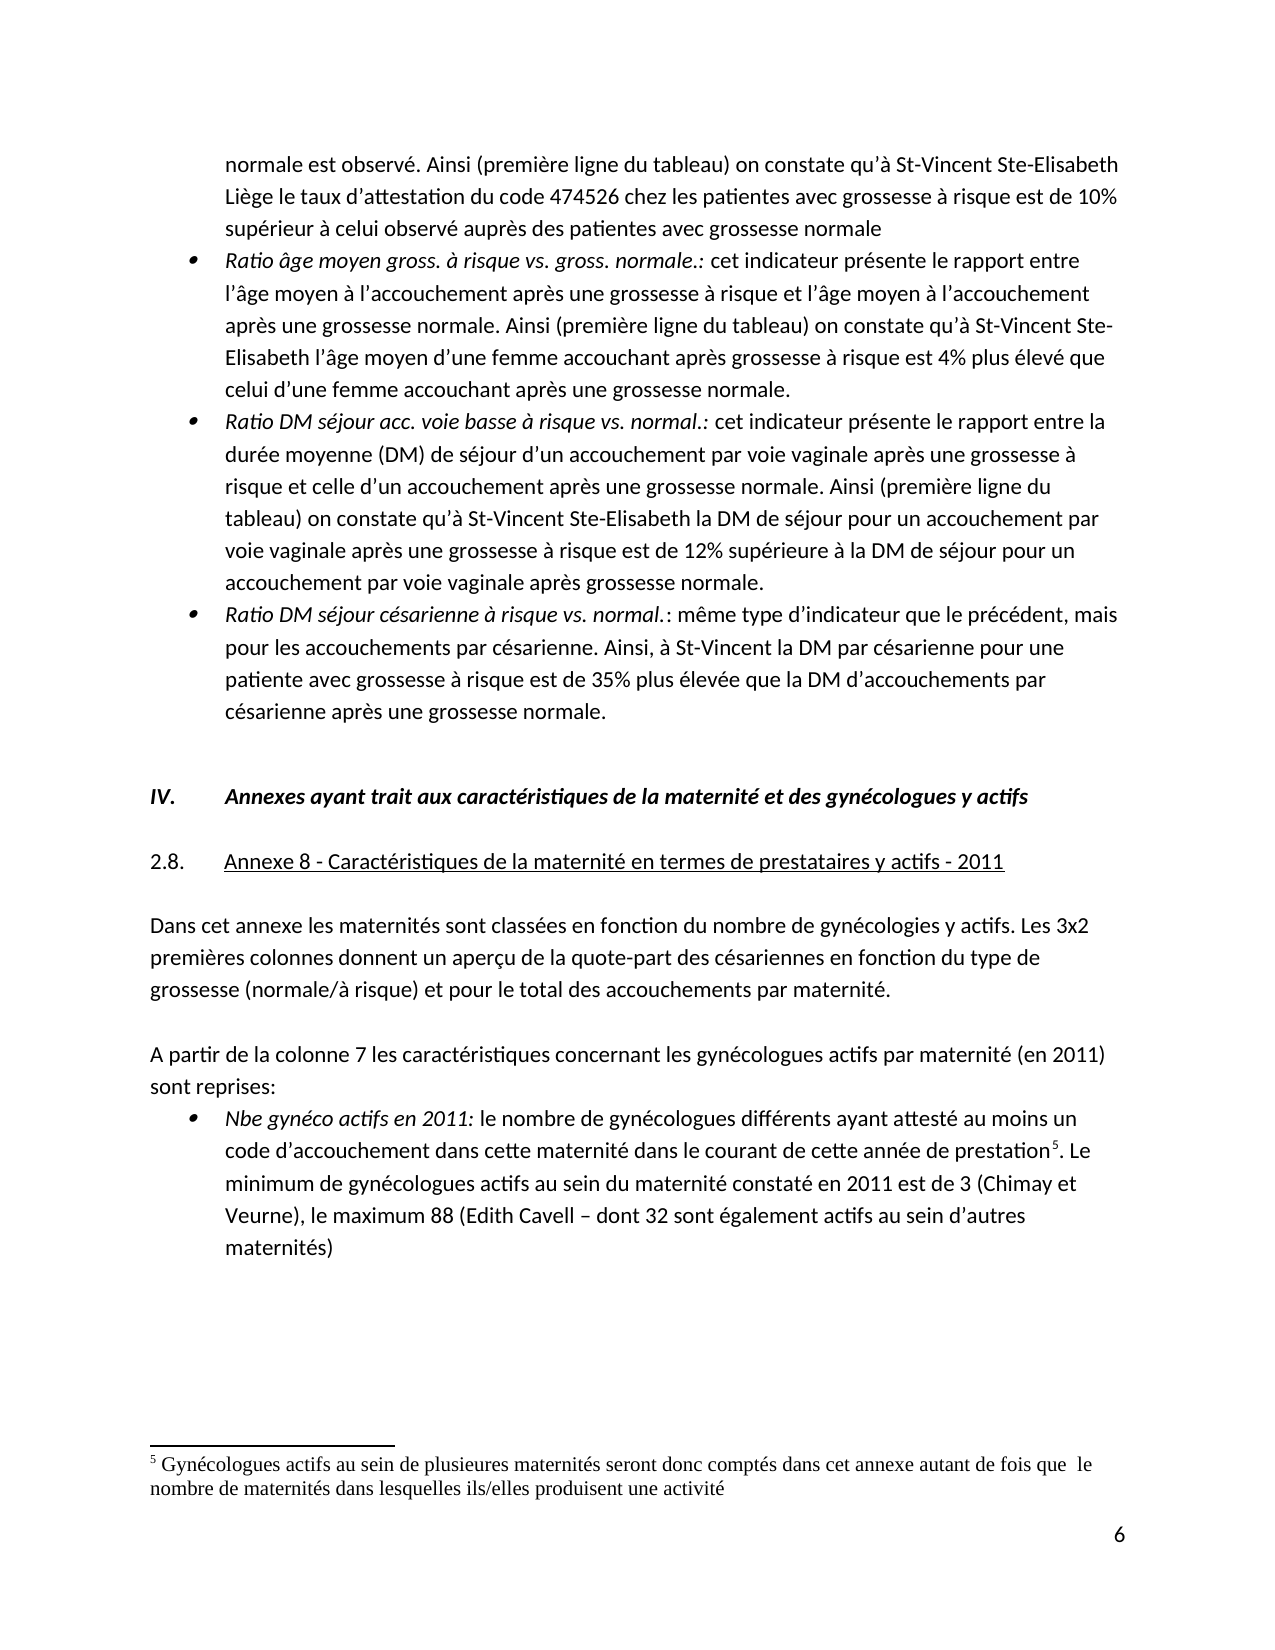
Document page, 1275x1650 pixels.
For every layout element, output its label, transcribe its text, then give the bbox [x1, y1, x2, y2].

text IV. Annexes ayant trait aux caractéristiques de la maternité et des gynécologues y actifs [150, 782, 1125, 810]
text 2.8. Annexe 8 - Caractéristiques de la maternité en termes de prestataires y actifs - 2011 [150, 847, 1125, 875]
list Ratio âge moyen gross. à risque vs. gross. normale.: cet indicateur présente le rapport entre l’âge moyen à l’accouchement après une grossesse à risque et l’âge moyen à l’accouchement après une grossesse normale. Ainsi (première ligne du tableau) on constate qu’à St-Vincent Ste-Elisabeth l’âge moyen d’une femme accouchant après grossesse à risque est 4% plus élevé que celui d’une femme accouchant après une grossesse normale. [187, 247, 1125, 403]
list Ratio DM séjour acc. voie basse à risque vs. normal.: cet indicateur présente le rapport entre la durée moyenne (DM) de séjour d’un accouchement par voie vaginale après une grossesse à risque et celle d’un accouchement après une grossesse normale. Ainsi (première ligne du tableau) on constate qu’à St-Vincent Ste-Elisabeth la DM de séjour pour un accouchement par voie vaginale après une grossesse à risque est de 12% supérieure à la DM de séjour pour un accouchement par voie vaginale après grossesse normale. [187, 407, 1125, 596]
text Dans cet annexe les maternités sont classées en fonction du nombre de gynécologies y actifs. Les 3x2 premières colonnes donnent un aperçu de la quote-part des césariennes en fonction du type de grossesse (normale/à risque) et pour le total des accouchements par maternité. [150, 911, 1125, 1003]
list Nbe gynéco actifs en 2011: le nombre de gynécologues différents ayant attesté au moins un code d’accouchement dans cette maternité dans le courant de cette année de prestation. Le minimum de gynécologues actifs au sein du maternité constaté en 2011 est de 3 (Chimay et Veurne), le maximum 88 (Edith Cavell – dont 32 sont également actifs au sein d’autres maternités) [187, 1104, 1125, 1261]
list Ratio DM séjour césarienne à risque vs. normal.: même type d’indicateur que le précédent, mais pour les accouchements par césarienne. Ainsi, à St-Vincent la DM par césarienne pour une patiente avec grossesse à risque est de 35% plus élevée que la DM d’accouchements par césarienne après une grossesse normale. [187, 601, 1125, 725]
text A partir de la colonne 7 les caractéristiques concernant les gynécologues actifs par maternité (en 2011) sont reprises: [150, 1040, 1125, 1100]
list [187, 150, 1125, 242]
